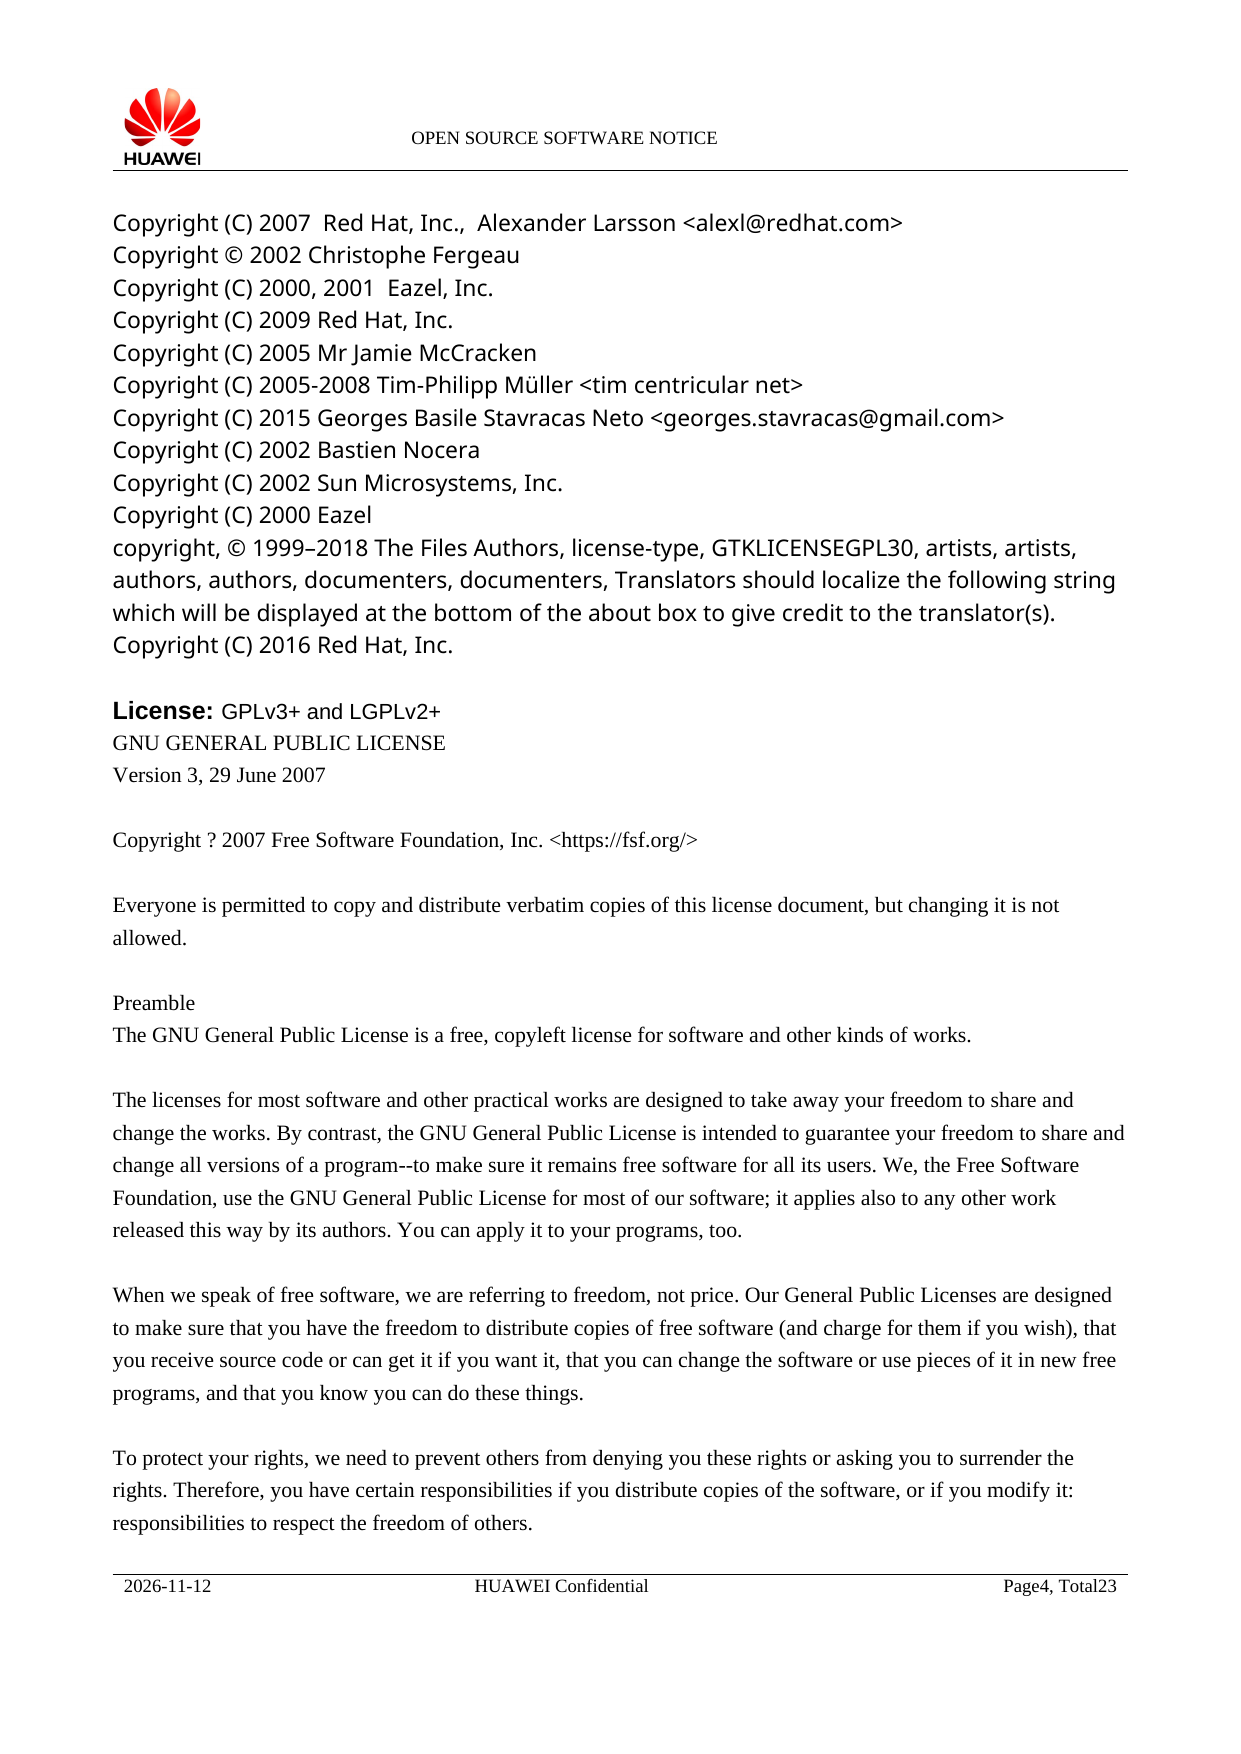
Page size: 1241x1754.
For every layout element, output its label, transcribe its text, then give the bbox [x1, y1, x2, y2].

picture [124, 88, 201, 165]
text License: GPLv3+ and LGPLv2+ [112, 694, 1128, 726]
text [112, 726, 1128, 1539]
